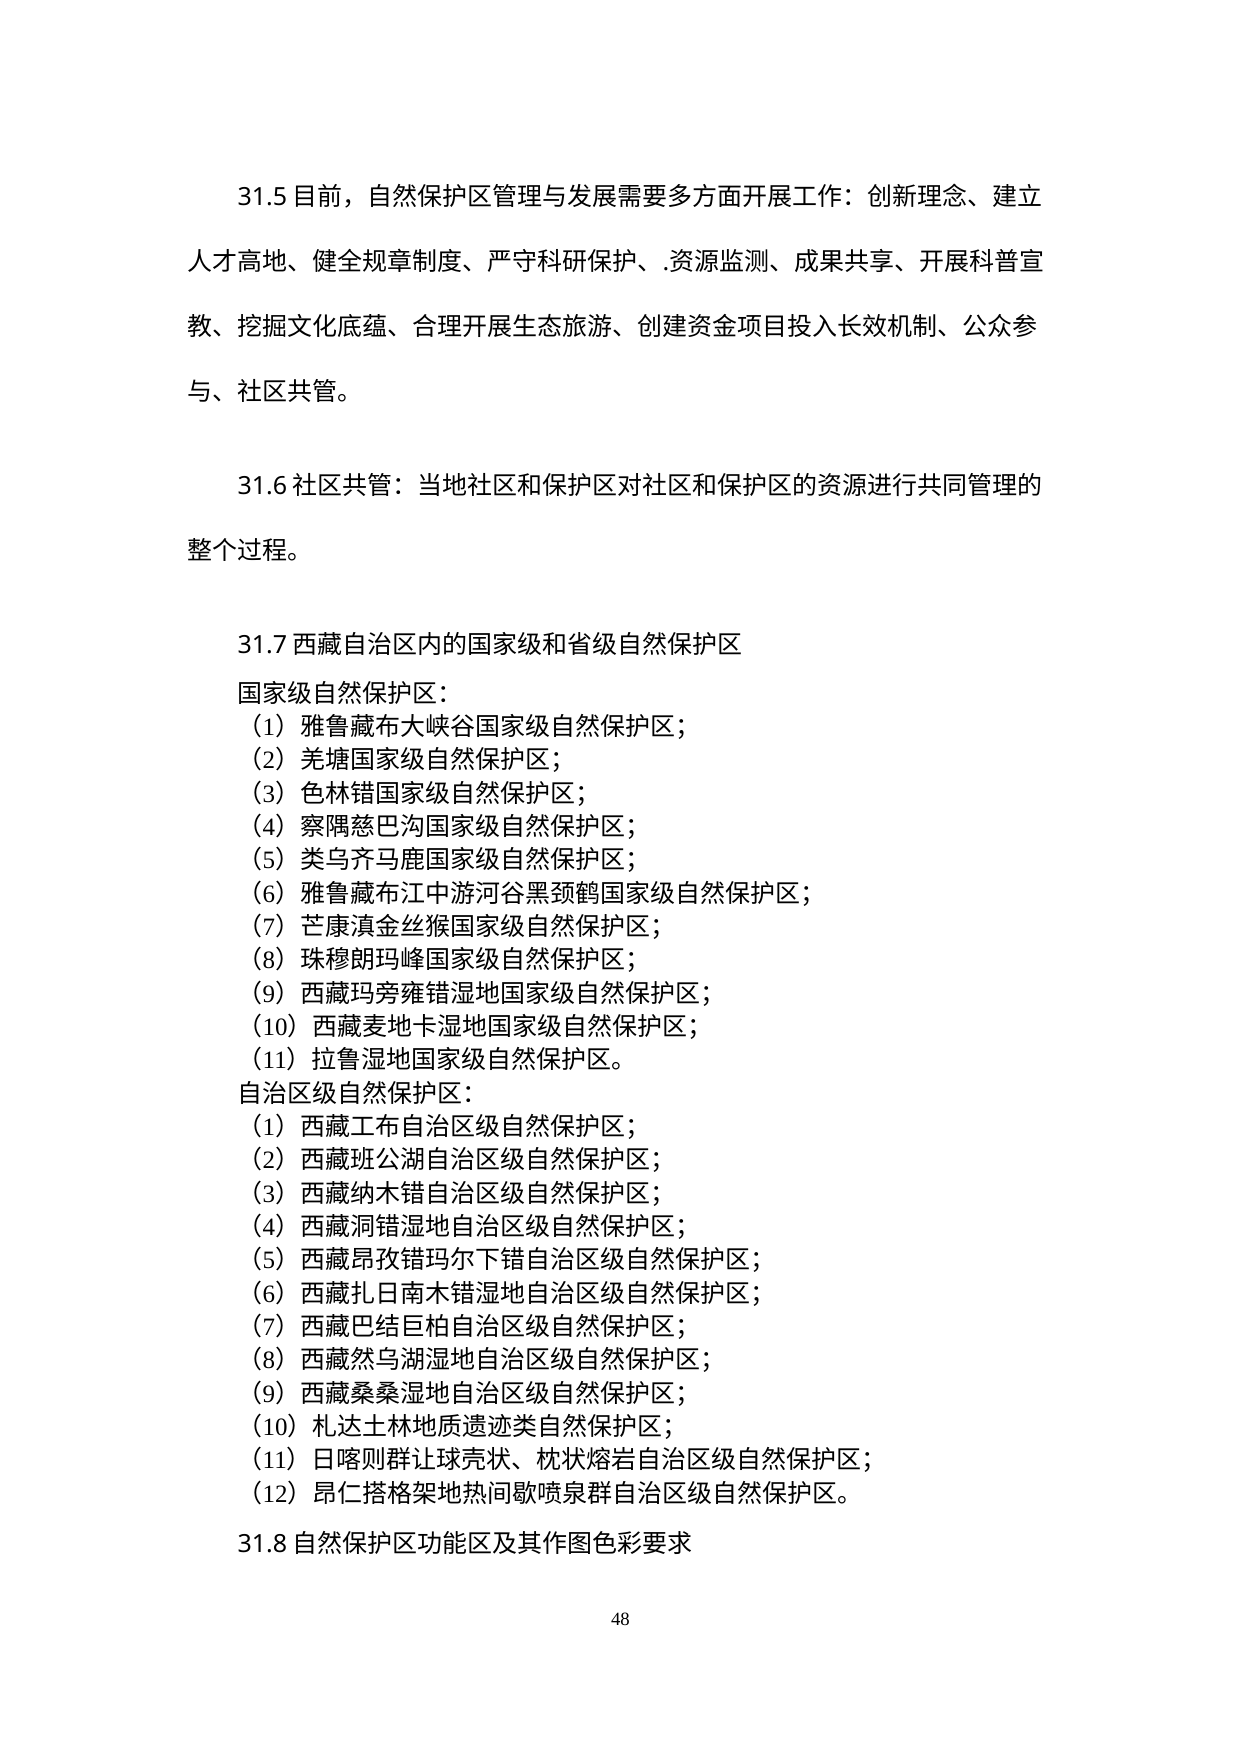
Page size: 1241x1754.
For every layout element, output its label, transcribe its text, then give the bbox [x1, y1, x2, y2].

text （6）西藏扎日南木错湿地自治区级自然保护区； [187, 1275, 1053, 1309]
text （12）昂仁搭格架地热间歇喷泉群自治区级自然保护区。 [187, 1475, 1053, 1509]
text （4）西藏洞错湿地自治区级自然保护区； [187, 1209, 1053, 1242]
text （11）日喀则群让球壳状、枕状熔岩自治区级自然保护区； [187, 1442, 1053, 1475]
text 国家级自然保护区： [187, 675, 1053, 709]
text （3）西藏纳木错自治区级自然保护区； [187, 1175, 1053, 1209]
text （10）西藏麦地卡湿地国家级自然保护区； [187, 1009, 1053, 1042]
text （7）西藏巴结巨柏自治区级自然保护区； [187, 1309, 1053, 1342]
text 自治区级自然保护区： [187, 1075, 1053, 1109]
text （10）札达土林地质遗迹类自然保护区； [187, 1409, 1053, 1442]
text （8）珠穆朗玛峰国家级自然保护区； [187, 942, 1053, 975]
text （2）西藏班公湖自治区级自然保护区； [187, 1142, 1053, 1175]
text （1）西藏工布自治区级自然保护区； [187, 1109, 1053, 1142]
text （4）察隅慈巴沟国家级自然保护区； [187, 809, 1053, 842]
text （9）西藏桑桑湿地自治区级自然保护区； [187, 1375, 1053, 1409]
text （9）西藏玛旁雍错湿地国家级自然保护区； [187, 975, 1053, 1009]
text （3）色林错国家级自然保护区； [187, 775, 1053, 809]
text （7）芒康滇金丝猴国家级自然保护区； [187, 909, 1053, 942]
text 31.5目前，自然保护区管理与发展需要多方面开展工作：创新理念、建立人才高地、健全规章制度、严守科研保护、.资源监测、成果共享、开展科普宣教、挖掘文化底蕴、合理开展生态旅游、创建资金项目投入长效机制、公众参与、社区共管。 [187, 162, 1053, 422]
text （8）西藏然乌湖湿地自治区级自然保护区； [187, 1342, 1053, 1375]
text 31.7西藏自治区内的国家级和省级自然保护区 [187, 610, 1053, 675]
text （1）雅鲁藏布大峡谷国家级自然保护区； [187, 709, 1053, 742]
text 31.6社区共管：当地社区和保护区对社区和保护区的资源进行共同管理的整个过程。 [187, 451, 1053, 581]
text （5）类乌齐马鹿国家级自然保护区； [187, 842, 1053, 875]
text （5）西藏昂孜错玛尔下错自治区级自然保护区； [187, 1242, 1053, 1275]
text （6）雅鲁藏布江中游河谷黑颈鹤国家级自然保护区； [187, 875, 1053, 909]
text 31.8自然保护区功能区及其作图色彩要求 [187, 1509, 1053, 1574]
text （11）拉鲁湿地国家级自然保护区。 [187, 1042, 1053, 1075]
text （2）羌塘国家级自然保护区； [187, 742, 1053, 775]
